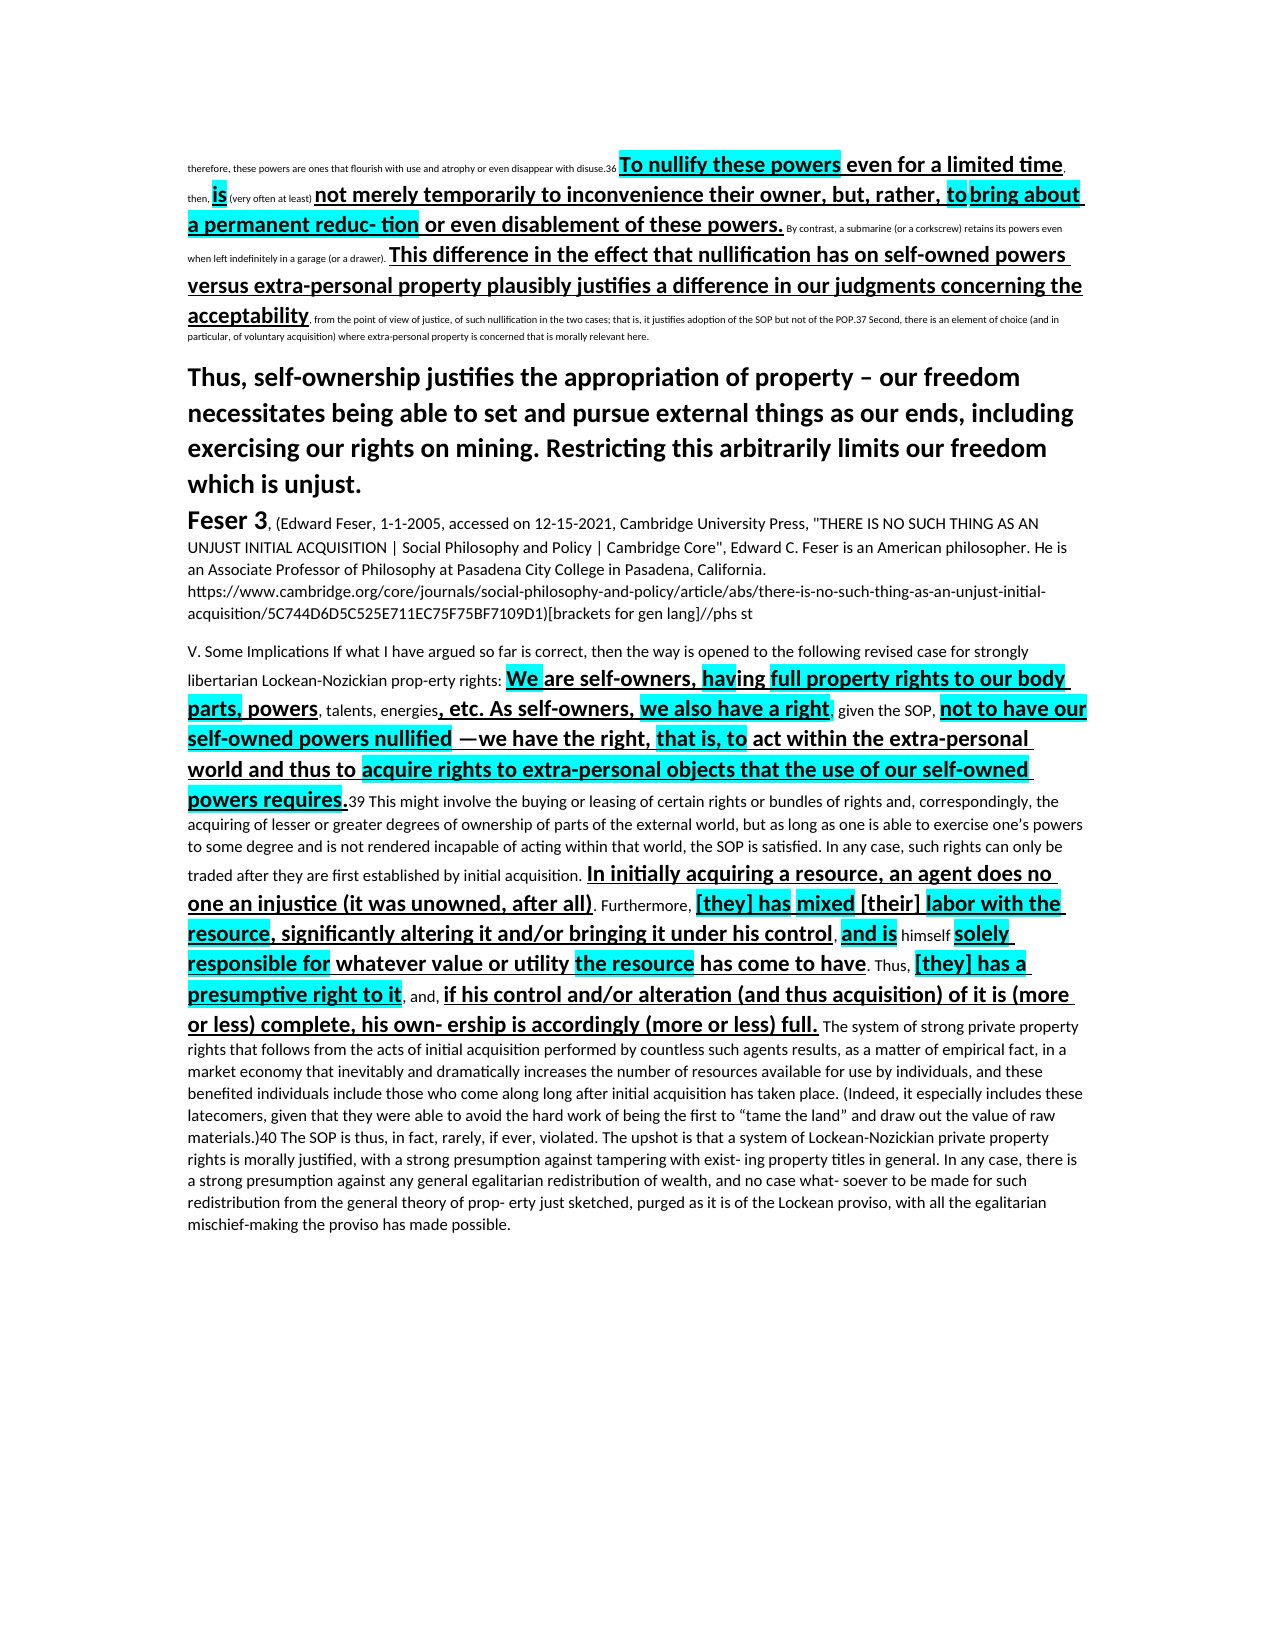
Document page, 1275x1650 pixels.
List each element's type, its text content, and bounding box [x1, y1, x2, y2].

text Feser 3, (Edward Feser, 1-1-2005, accessed on 12-15-2021, Cambridge University Press, "THERE IS NO SUCH THING AS AN UNJUST INITIAL ACQUISITION | Social Philosophy and Policy | Cambridge Core", Edward C. Feser is an American philosopher. He is an Associate Professor of Philosophy at Pasadena City College in Pasadena, California. https://www.cambridge.org/core/journals/social-philosophy-and-policy/article/abs/there-is-no-such-thing-as-an-unjust-initial-acquisition/5C744D6D5C525E711EC75F75BF7109D1)[brackets for gen lang]//phs st [187, 503, 1087, 623]
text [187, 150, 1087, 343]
subtitle Thus, self-ownership justifies the appropriation of property – our freedom necessitates being able to set and pursue external things as our ends, including exercising our rights on mining. Restricting this arbitrarily limits our freedom which is unjust. [187, 360, 1087, 500]
text V. Some Implications If what I have argued so far is correct, then the way is opened to the following revised case for strongly libertarian Lockean-Nozickian prop-erty rights: We are self-owners, having full property rights to our body parts, powers, talents, energies, etc. As self-owners, we also have a right, given the SOP, not to have our self-owned powers nullified —we have the right, that is, to act within the extra-personal world and thus to acquire rights to extra-personal objects that the use of our self-owned powers requires.39 This might involve the buying or leasing of certain rights or bundles of rights and, correspondingly, the acquiring of lesser or greater degrees of ownership of parts of the external world, but as long as one is able to exercise one’s powers to some degree and is not rendered incapable of acting within that world, the SOP is satisfied. In any case, such rights can only be traded after they are first established by initial acquisition. In initially acquiring a resource, an agent does no one an injustice (it was unowned, after all). Furthermore, [they] has mixed [their] labor with the resource, significantly altering it and/or bringing it under his control, and is himself solely responsible for whatever value or utility the resource has come to have. Thus, [they] has a presumptive right to it, and, if his control and/or alteration (and thus acquisition) of it is (more or less) complete, his own- ership is accordingly (more or less) full. The system of strong private property rights that follows from the acts of initial acquisition performed by countless such agents results, as a matter of empirical fact, in a market economy that inevitably and dramatically increases the number of resources available for use by individuals, and these benefited individuals include those who come along long after initial acquisition has taken place. (Indeed, it especially includes these latecomers, given that they were able to avoid the hard work of being the first to “tame the land” and draw out the value of raw materials.)40 The SOP is thus, in fact, rarely, if ever, violated. The upshot is that a system of Lockean-Nozickian private property rights is morally justified, with a strong presumption against tampering with exist- ing property titles in general. In any case, there is a strong presumption against any general egalitarian redistribution of wealth, and no case what- soever to be made for such redistribution from the general theory of prop- erty just sketched, purged as it is of the Lockean proviso, with all the egalitarian mischief-making the proviso has made possible. [187, 642, 1087, 1235]
